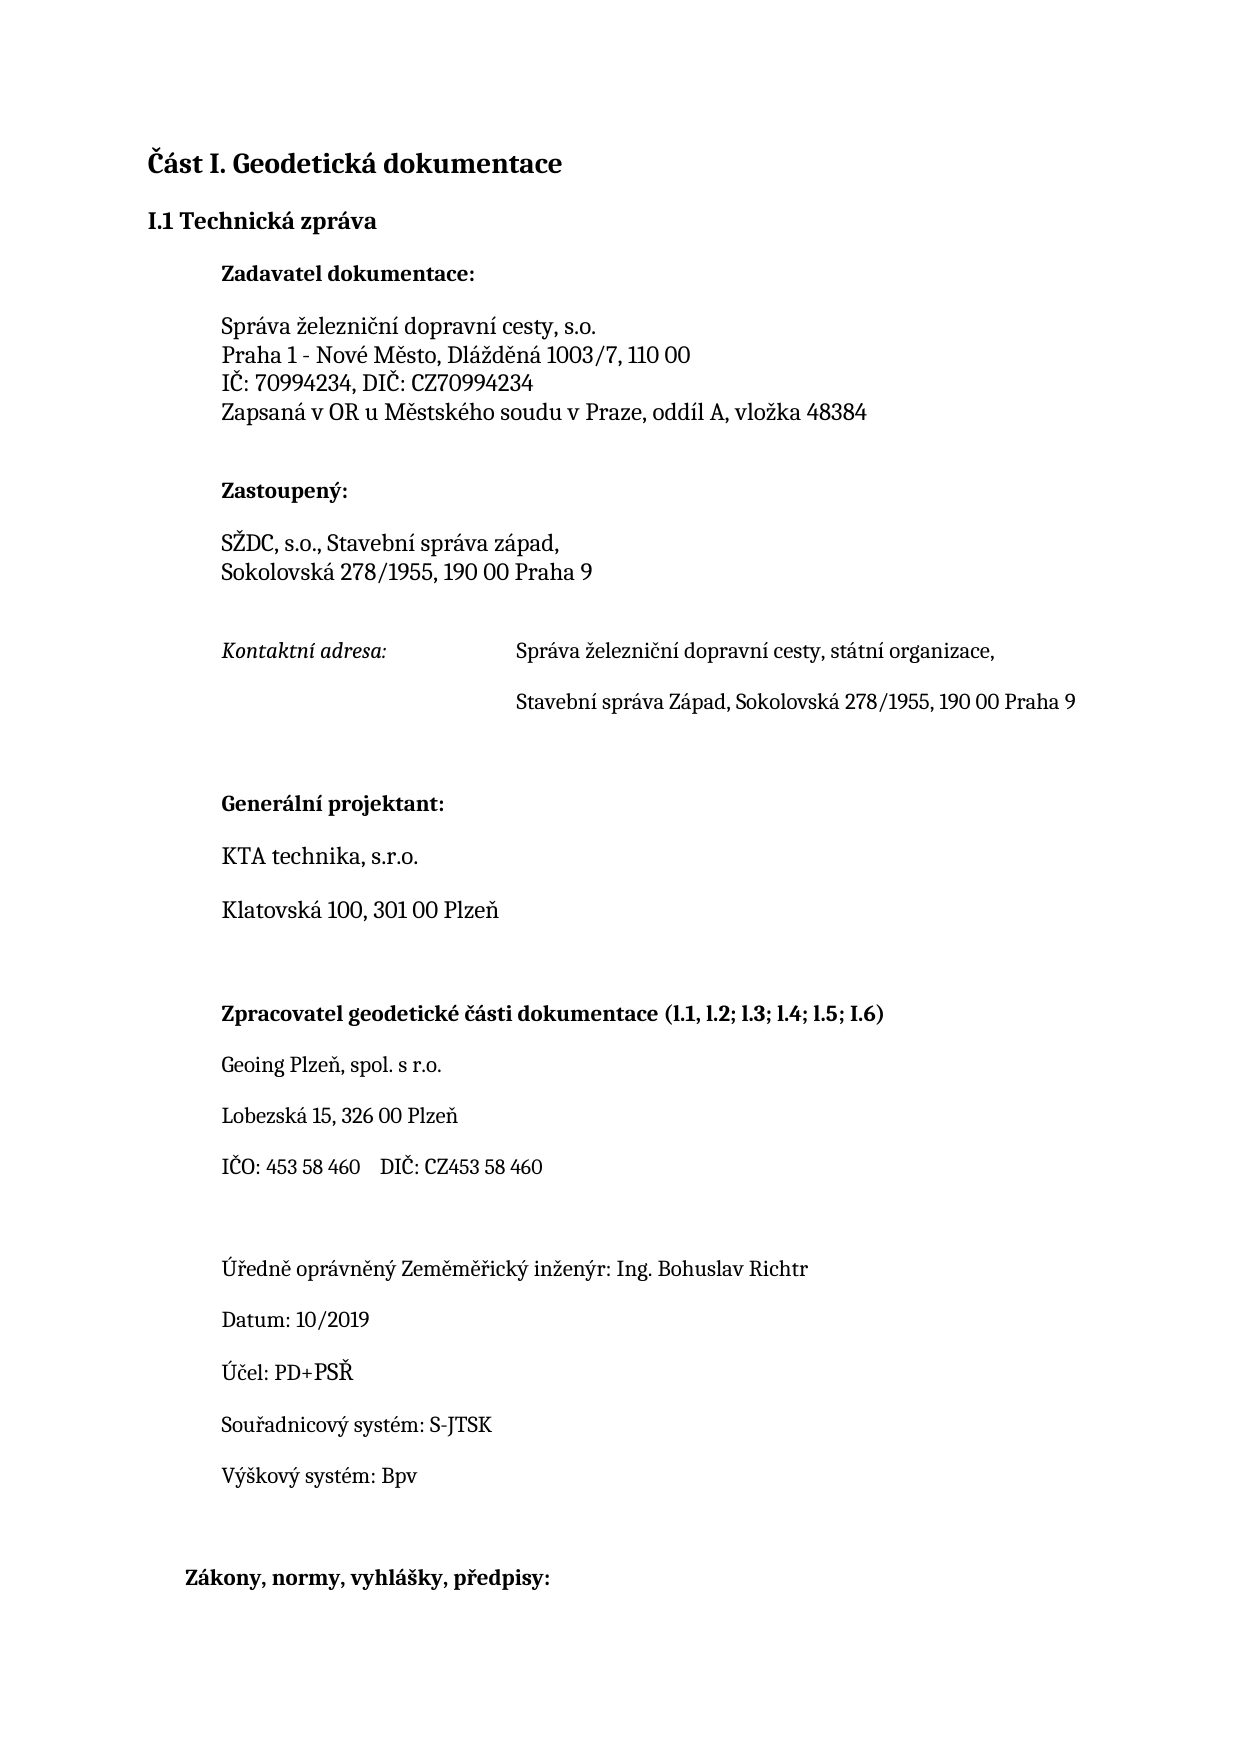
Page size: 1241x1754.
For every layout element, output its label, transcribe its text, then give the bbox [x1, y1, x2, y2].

text Část I. Geodetická dokumentace [148, 148, 1093, 181]
text Sokolovská 278/1955, 190 00 Praha 9 [221, 558, 1093, 586]
text Zastoupený: [148, 478, 1093, 504]
text SŽDC, s.o., Stavební správa západ, [221, 529, 1093, 558]
text Klatovská 100, 301 00 Plzeň [148, 896, 1093, 924]
text IČ: 70994234, DIČ: CZ70994234 [221, 369, 1093, 398]
text Zpracovatel geodetické části dokumentace (l.1, l.2; l.3; l.4; l.5; I.6) [148, 1000, 1093, 1027]
text Účel: PD+PSŘ [148, 1358, 1093, 1386]
text Zadavatel dokumentace: [148, 261, 1093, 287]
text Zákony, normy, vyhlášky, předpisy: [148, 1565, 1093, 1591]
text Kontaktní adresa: Správa železniční dopravní cesty, státní organizace, [148, 637, 1093, 664]
text Lobezská 15, 326 00 Plzeň [148, 1102, 1093, 1129]
text Souřadnicový systém: S-JTSK [148, 1412, 1093, 1438]
text Výškový systém: Bpv [148, 1463, 1093, 1489]
text IČO: 453 58 460 DIČ: CZ453 58 460 [148, 1153, 1093, 1180]
text Generální projektant: [221, 791, 1093, 817]
text Úředně oprávněný Zeměměřický inženýr: Ing. Bohuslav Richtr [148, 1256, 1093, 1282]
text Praha 1 - Nové Město, Dlážděná 1003/7, 110 00 [221, 341, 1093, 369]
text Stavební správa Západ, Sokolovská 278/1955, 190 00 Praha 9 [516, 688, 1093, 715]
text I.1 Technická zpráva [148, 207, 1093, 236]
text Zapsaná v OR u Městského soudu v Praze, oddíl A, vložka 48384 [221, 398, 1093, 427]
text Správa železniční dopravní cesty, s.o. [221, 312, 1093, 341]
text Geoing Plzeň, spol. s r.o. [148, 1051, 1093, 1078]
text KTA technika, s.r.o. [221, 842, 1093, 870]
text Datum: 10/2019 [148, 1307, 1093, 1333]
